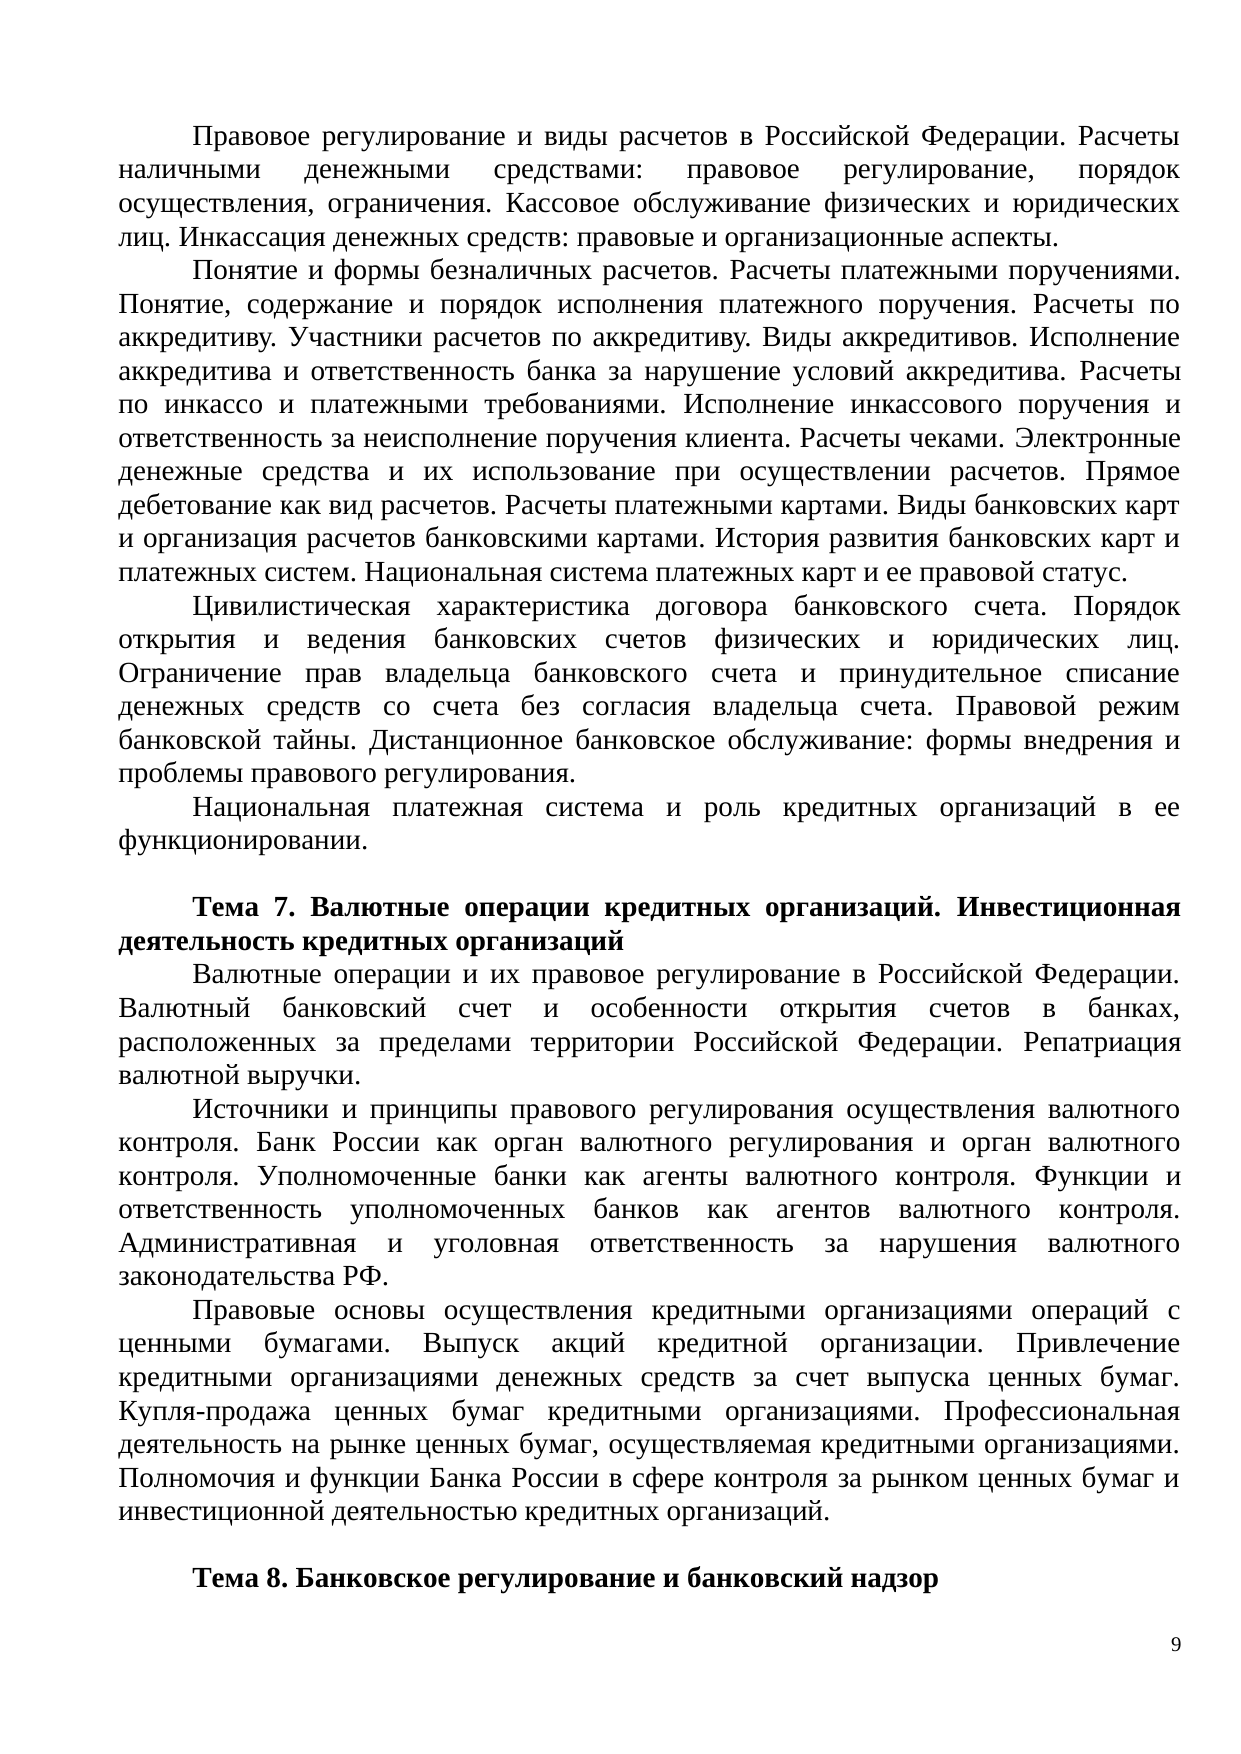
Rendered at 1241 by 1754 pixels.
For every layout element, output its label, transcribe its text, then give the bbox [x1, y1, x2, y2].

text Понятие и формы безналичных расчетов. Расчеты платежными поручениями. Понятие, содержание и порядок исполнения платежного поручения. Расчеты по аккредитиву. Участники расчетов по аккредитиву. Виды аккредитивов. Исполнение аккредитива и ответственность банка за нарушение условий аккредитива. Расчеты по инкассо и платежными требованиями. Исполнение инкассового поручения и ответственность за неисполнение поручения клиента. Расчеты чеками. Электронные денежные средства и их использование при осуществлении расчетов. Прямое дебетование как вид расчетов. Расчеты платежными картами. Виды банковских карт и организация расчетов банковскими картами. История развития банковских карт и платежных систем. Национальная система платежных карт и ее правовой статус. [118, 252, 1181, 588]
text Правовое регулирование и виды расчетов в Российской Федерации. Расчеты наличными денежными средствами: правовое регулирование, порядок осуществления, ограничения. Кассовое обслуживание физических и юридических лиц. Инкассация денежных средств: правовые и организационные аспекты. [118, 118, 1181, 252]
text Цивилистическая характеристика договора банковского счета. Порядок открытия и ведения банковских счетов физических и юридических лиц. Ограничение прав владельца банковского счета и принудительное списание денежных средств со счета без согласия владельца счета. Правовой режим банковской тайны. Дистанционное банковское обслуживание: формы внедрения и проблемы правового регулирования. [118, 588, 1181, 789]
text Валютные операции и их правовое регулирование в Российской Федерации. Валютный банковский счет и особенности открытия счетов в банках, расположенных за пределами территории Российской Федерации. Репатриация валютной выручки. [118, 957, 1181, 1091]
text Источники и принципы правового регулирования осуществления валютного контроля. Банк России как орган валютного регулирования и орган валютного контроля. Уполномоченные банки как агенты валютного контроля. Функции и ответственность уполномоченных банков как агентов валютного контроля. Административная и уголовная ответственность за нарушения валютного законодательства РФ. [118, 1091, 1181, 1292]
text Тема 7. Валютные операции кредитных организаций. Инвестиционная деятельность кредитных организаций [118, 889, 1181, 957]
text Правовые основы осуществления кредитными организациями операций с ценными бумагами. Выпуск акций кредитной организации. Привлечение кредитными организациями денежных средств за счет выпуска ценных бумаг. Купля-продажа ценных бумаг кредитными организациями. Профессиональная деятельность на рынке ценных бумаг, осуществляемая кредитными организациями. Полномочия и функции Банка России в сфере контроля за рынком ценных бумаг и инвестиционной деятельностью кредитных организаций. [118, 1292, 1181, 1527]
text Национальная платежная система и роль кредитных организаций в ее функционировании. [118, 789, 1181, 856]
text Тема 8. Банковское регулирование и банковский надзор [118, 1560, 1181, 1594]
